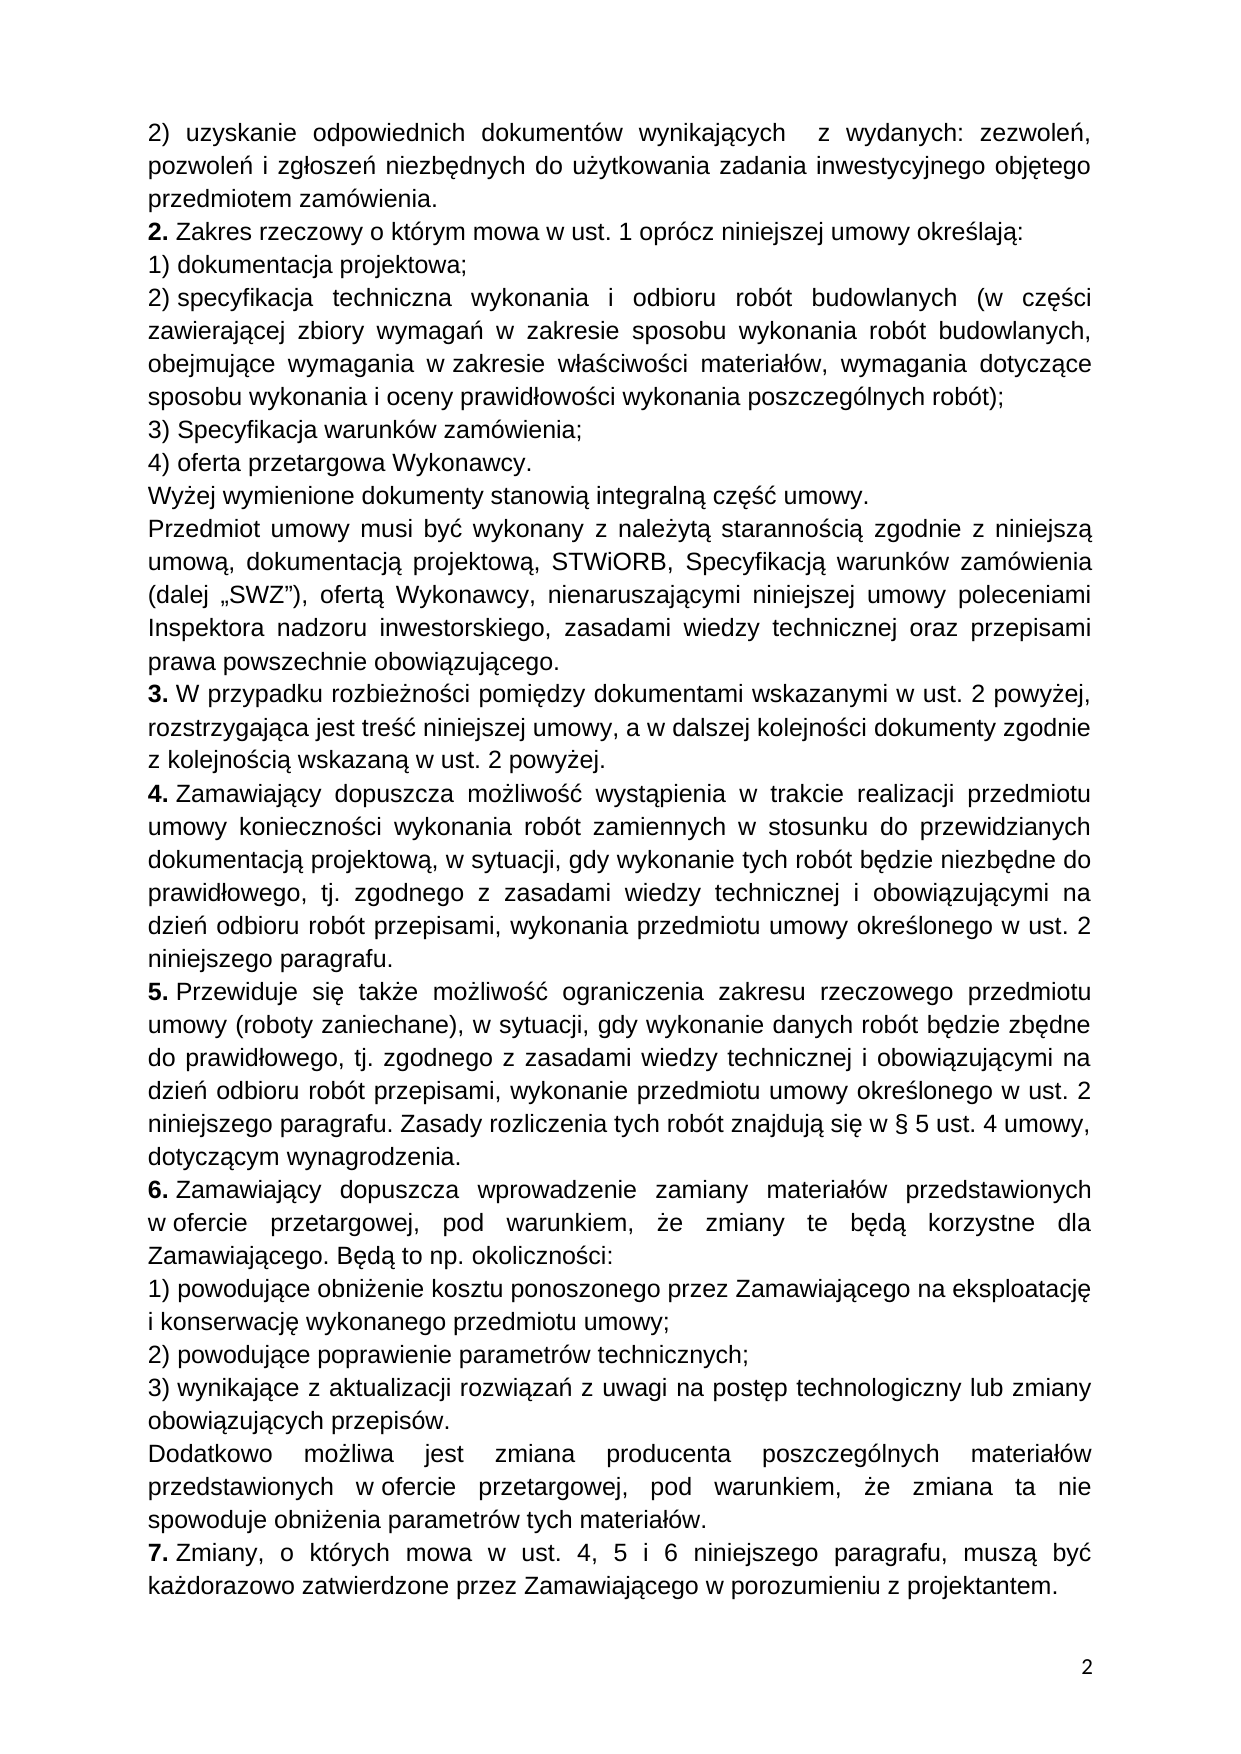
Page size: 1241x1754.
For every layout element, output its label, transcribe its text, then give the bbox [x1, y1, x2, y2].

text 2) uzyskanie odpowiednich dokumentów wynikających z wydanych: zezwoleń, pozwoleń i zgłoszeń niezbędnych do użytkowania zadania inwestycyjnego objętego przedmiotem zamówienia. [148, 118, 1092, 213]
text 5. Przewiduje się także możliwość ograniczenia zakresu rzeczowego przedmiotu umowy (roboty zaniechane), w sytuacji, gdy wykonanie danych robót będzie zbędne do prawidłowego, tj. zgodnego z zasadami wiedzy technicznej i obowiązującymi na dzień odbioru robót przepisami, wykonanie przedmiotu umowy określonego w ust. 2 niniejszego paragrafu. Zasady rozliczenia tych robót znajdują się w § 5 ust. 4 umowy, dotyczącym wynagrodzenia. [148, 977, 1092, 1171]
text Przedmiot umowy musi być wykonany z należytą starannością zgodnie z niniejszą umową, dokumentacją projektową, STWiORB, Specyfikacją warunków zamówienia (dalej „SWZ”), ofertą Wykonawcy, nienaruszającymi niniejszej umowy poleceniami Inspektora nadzoru inwestorskiego, zasadami wiedzy technicznej oraz przepisami prawa powszechnie obowiązującego. [148, 514, 1092, 675]
text 4. Zamawiający dopuszcza możliwość wystąpienia w trakcie realizacji przedmiotu umowy konieczności wykonania robót zamiennych w stosunku do przewidzianych dokumentacją projektową, w sytuacji, gdy wykonanie tych robót będzie niezbędne do prawidłowego, tj. zgodnego z zasadami wiedzy technicznej i obowiązującymi na dzień odbioru robót przepisami, wykonania przedmiotu umowy określonego w ust. 2 niniejszego paragrafu. [148, 778, 1092, 972]
text 2) powodujące poprawienie parametrów technicznych; [148, 1340, 1092, 1369]
text 1) dokumentacja projektowa; [148, 250, 1092, 279]
text 3) wynikające z aktualizacji rozwiązań z uwagi na postęp technologiczny lub zmiany obowiązujących przepisów. [148, 1373, 1092, 1435]
text 1) powodujące obniżenie kosztu ponoszonego przez Zamawiającego na eksploatację i konserwację wykonanego przedmiotu umowy; [148, 1274, 1092, 1336]
text 2. Zakres rzeczowy o którym mowa w ust. 1 oprócz niniejszej umowy określają: [148, 217, 1092, 246]
text 3. W przypadku rozbieżności pomiędzy dokumentami wskazanymi w ust. 2 powyżej, rozstrzygająca jest treść niniejszej umowy, a w dalszej kolejności dokumenty zgodnie z kolejnością wskazaną w ust. 2 powyżej. [148, 679, 1092, 774]
text 4) oferta przetargowa Wykonawcy. [148, 448, 1092, 477]
text 2) specyfikacja techniczna wykonania i odbioru robót budowlanych (w części zawierającej zbiory wymagań w zakresie sposobu wykonania robót budowlanych, obejmujące wymagania w zakresie właściwości materiałów, wymagania dotyczące sposobu wykonania i oceny prawidłowości wykonania poszczególnych robót); [148, 283, 1092, 411]
text Wyżej wymienione dokumenty stanowią integralną część umowy. [148, 481, 1092, 510]
text 6. Zamawiający dopuszcza wprowadzenie zamiany materiałów przedstawionych w ofercie przetargowej, pod warunkiem, że zmiany te będą korzystne dla Zamawiającego. Będą to np. okoliczności: [148, 1175, 1092, 1269]
text Dodatkowo możliwa jest zmiana producenta poszczególnych materiałów przedstawionych w ofercie przetargowej, pod warunkiem, że zmiana ta nie spowoduje obniżenia parametrów tych materiałów. [148, 1439, 1092, 1534]
text 3) Specyfikacja warunków zamówienia; [148, 415, 1092, 444]
text 7. Zmiany, o których mowa w ust. 4, 5 i 6 niniejszego paragrafu, muszą być każdorazowo zatwierdzone przez Zamawiającego w porozumieniu z projektantem. [148, 1538, 1092, 1600]
